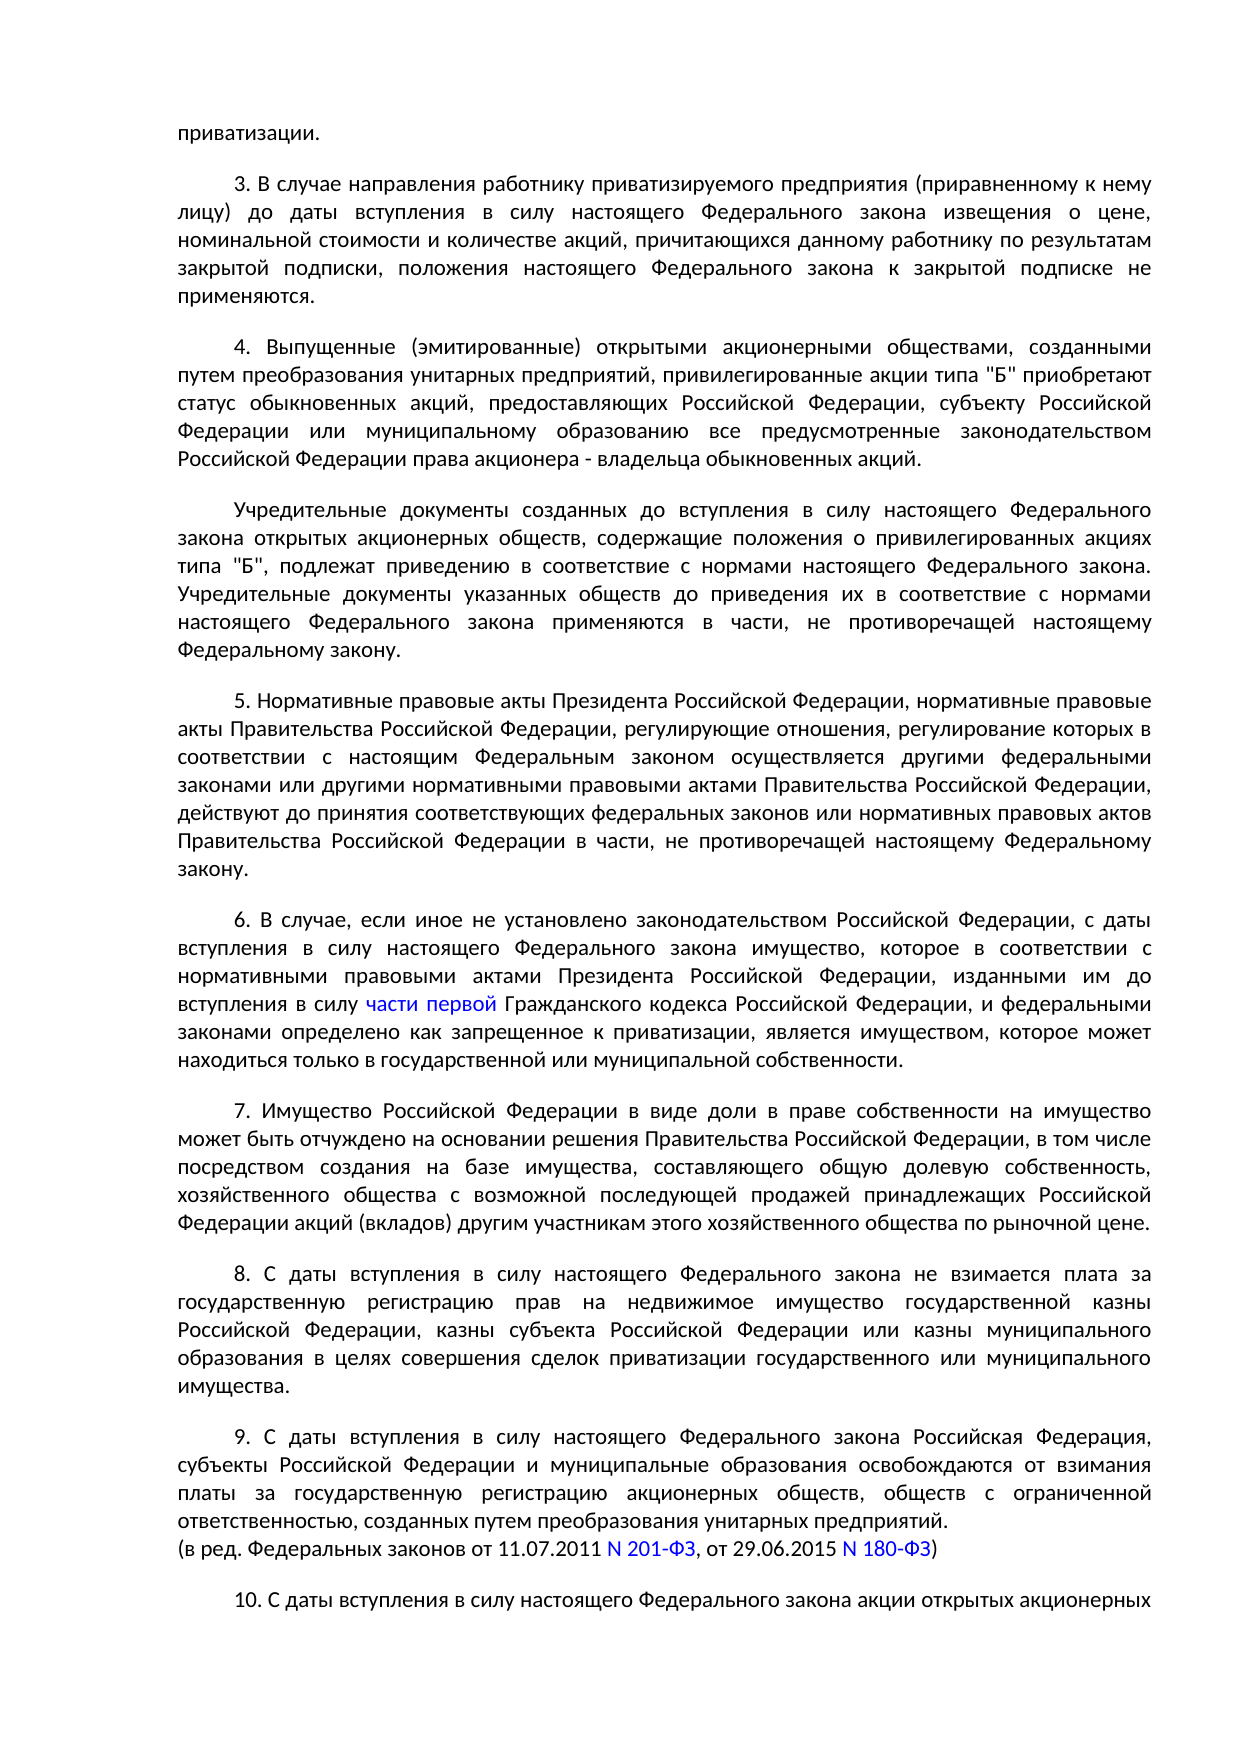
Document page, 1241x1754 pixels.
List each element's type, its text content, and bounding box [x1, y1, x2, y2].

text 3. В случае направления работнику приватизируемого предприятия (приравненному к нему лицу) до даты вступления в силу настоящего Федерального закона извещения о цене, номинальной стоимости и количестве акций, причитающихся данному работнику по результатам закрытой подписки, положения настоящего Федерального закона к закрытой подписке не применяются. [177, 169, 1152, 309]
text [177, 1585, 1152, 1613]
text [177, 118, 1152, 146]
text 5. Нормативные правовые акты Президента Российской Федерации, нормативные правовые акты Правительства Российской Федерации, регулирующие отношения, регулирование которых в соответствии с настоящим Федеральным законом осуществляется другими федеральными законами или другими нормативными правовыми актами Правительства Российской Федерации, действуют до принятия соответствующих федеральных законов или нормативных правовых актов Правительства Российской Федерации в части, не противоречащей настоящему Федеральному закону. [177, 686, 1152, 882]
text 7. Имущество Российской Федерации в виде доли в праве собственности на имущество может быть отчуждено на основании решения Правительства Российской Федерации, в том числе посредством создания на базе имущества, составляющего общую долевую собственность, хозяйственного общества с возможной последующей продажей принадлежащих Российской Федерации акций (вкладов) другим участникам этого хозяйственного общества по рыночной цене. [177, 1096, 1152, 1236]
text 6. В случае, если иное не установлено законодательством Российской Федерации, с даты вступления в силу настоящего Федерального закона имущество, которое в соответствии с нормативными правовыми актами Президента Российской Федерации, изданными им до вступления в силу части первой Гражданского кодекса Российской Федерации, и федеральными законами определено как запрещенное к приватизации, является имуществом, которое может находиться только в государственной или муниципальной собственности. [177, 905, 1152, 1073]
text 8. С даты вступления в силу настоящего Федерального закона не взимается плата за государственную регистрацию прав на недвижимое имущество государственной казны Российской Федерации, казны субъекта Российской Федерации или казны муниципального образования в целях совершения сделок приватизации государственного или муниципального имущества. [177, 1259, 1152, 1399]
text 9. С даты вступления в силу настоящего Федерального закона Российская Федерация, субъекты Российской Федерации и муниципальные образования освобождаются от взимания платы за государственную регистрацию акционерных обществ, обществ с ограниченной ответственностью, созданных путем преобразования унитарных предприятий. [177, 1422, 1152, 1534]
text (в ред. Федеральных законов от 11.07.2011 N 201-ФЗ, от 29.06.2015 N 180-ФЗ) [177, 1534, 1152, 1562]
text Учредительные документы созданных до вступления в силу настоящего Федерального закона открытых акционерных обществ, содержащие положения о привилегированных акциях типа "Б", подлежат приведению в соответствие с нормами настоящего Федерального закона. Учредительные документы указанных обществ до приведения их в соответствие с нормами настоящего Федерального закона применяются в части, не противоречащей настоящему Федеральному закону. [177, 495, 1152, 663]
text 4. Выпущенные (эмитированные) открытыми акционерными обществами, созданными путем преобразования унитарных предприятий, привилегированные акции типа "Б" приобретают статус обыкновенных акций, предоставляющих Российской Федерации, субъекту Российской Федерации или муниципальному образованию все предусмотренные законодательством Российской Федерации права акционера - владельца обыкновенных акций. [177, 332, 1152, 472]
